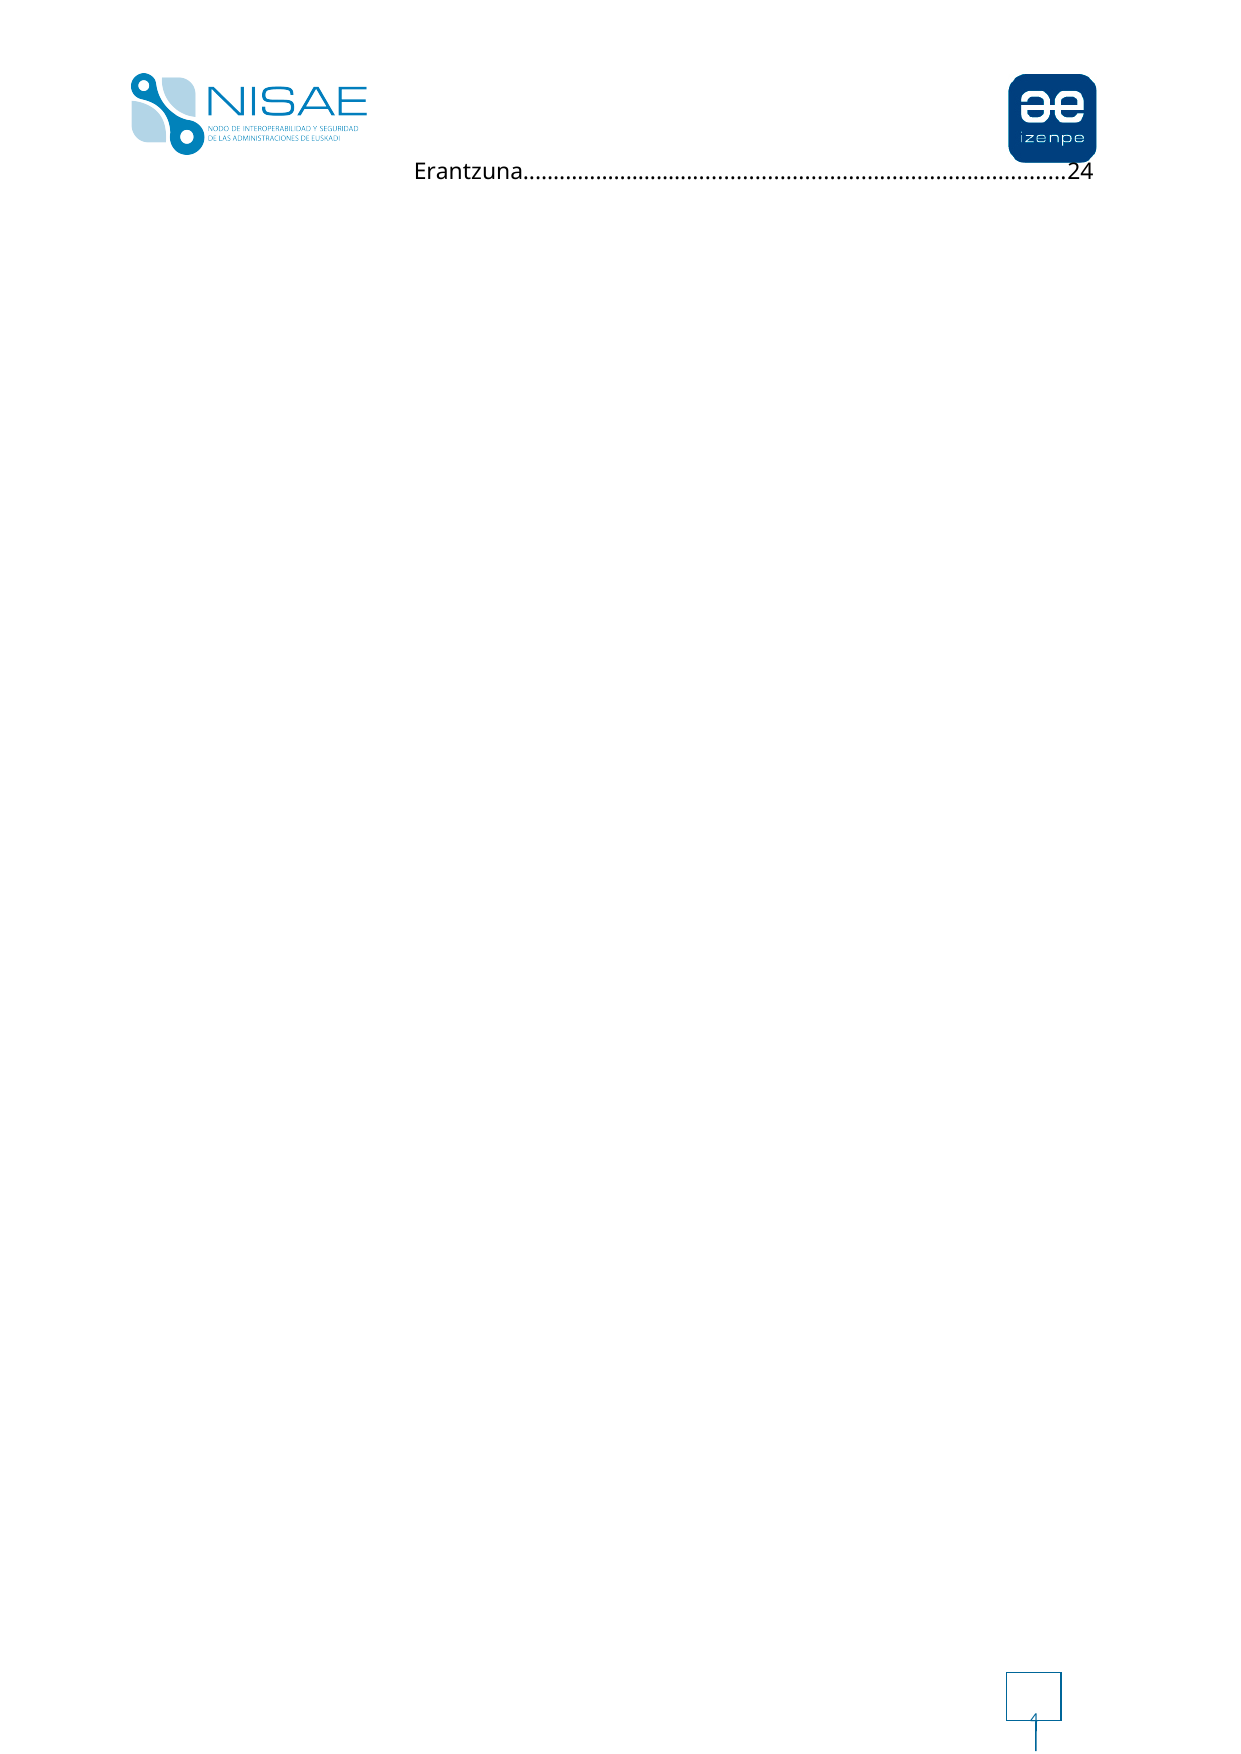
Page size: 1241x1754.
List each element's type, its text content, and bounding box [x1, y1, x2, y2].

picture [118, 73, 180, 155]
picture [181, 131, 193, 143]
picture [1007, 74, 1097, 163]
text Erantzuna 24 [413, 155, 988, 186]
picture [149, 73, 386, 155]
picture [139, 81, 148, 90]
